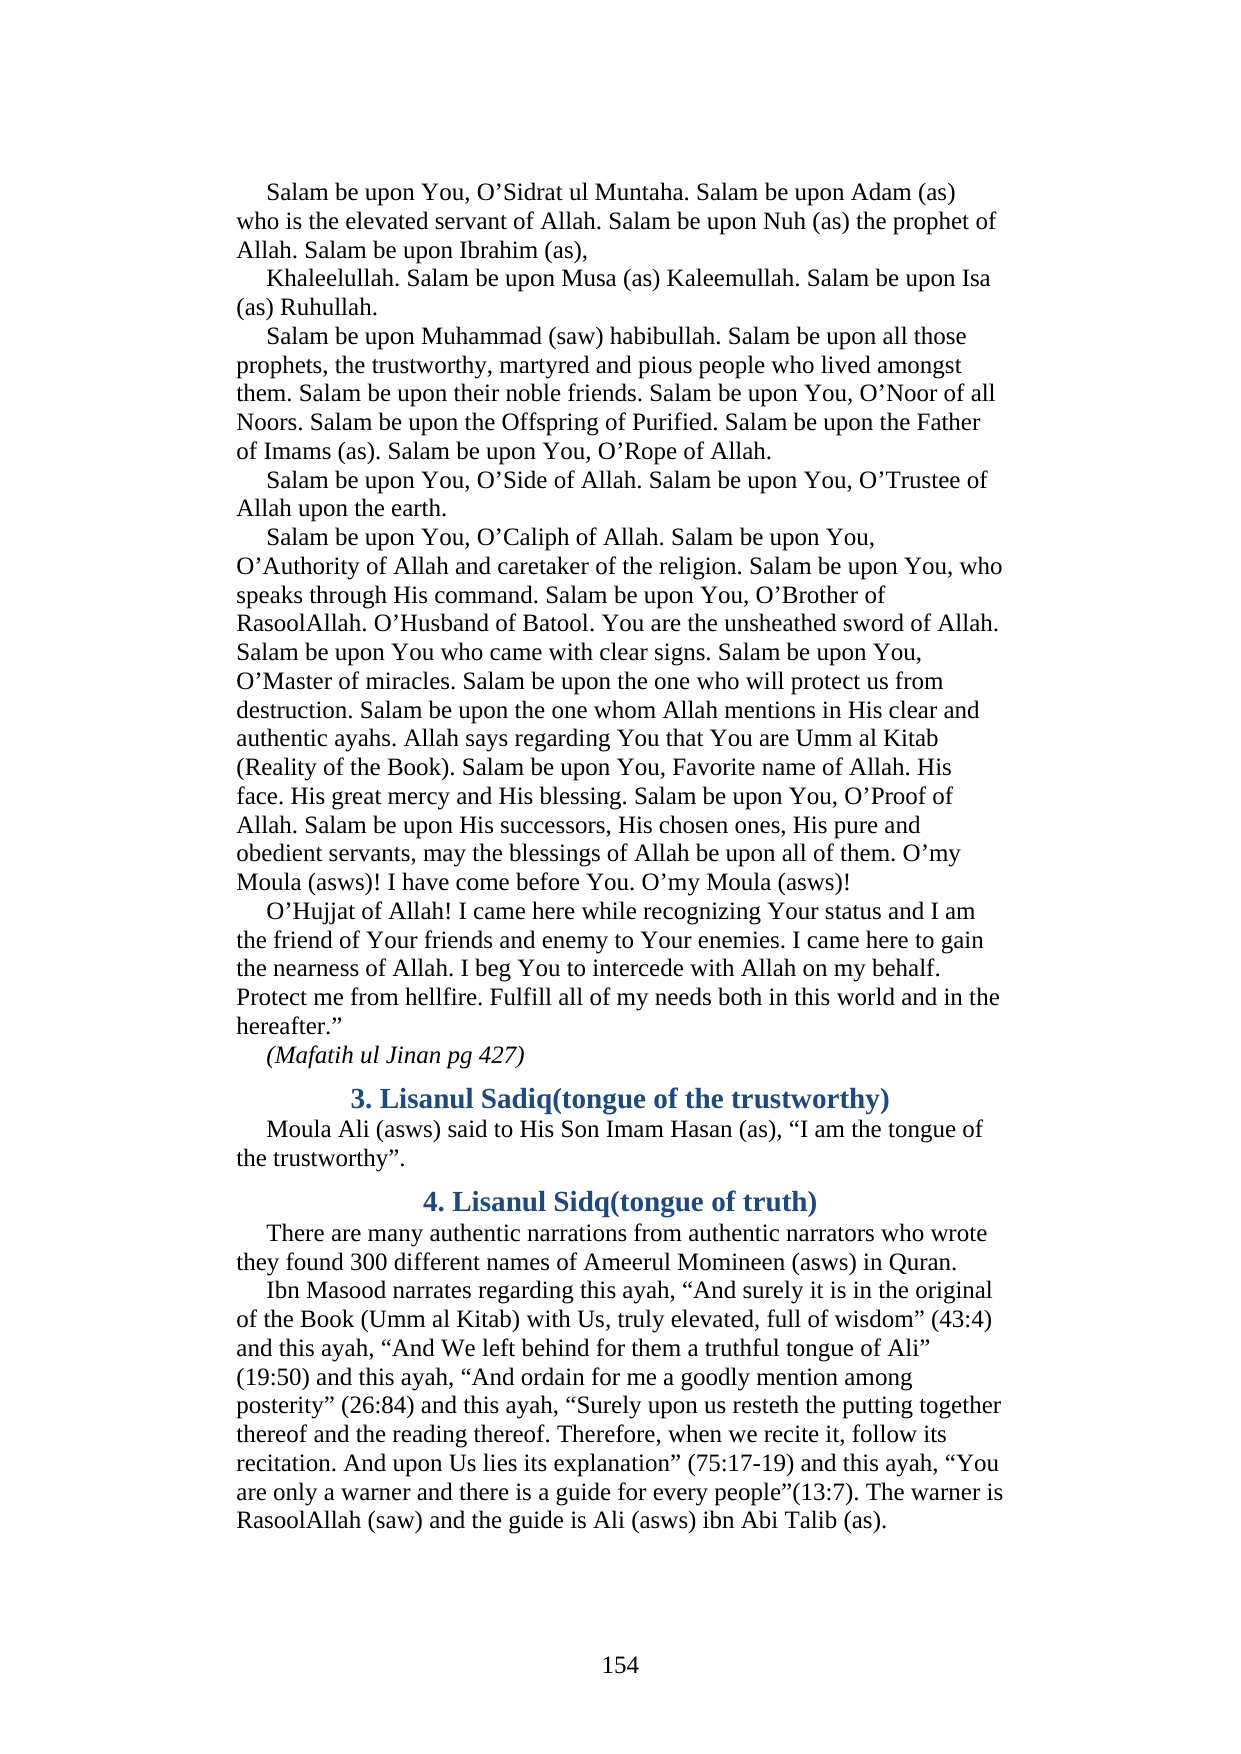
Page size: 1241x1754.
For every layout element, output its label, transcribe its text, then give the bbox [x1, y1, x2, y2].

text Salam be upon Muhammad (saw) habibullah. Salam be upon all those prophets, the trustworthy, martyred and pious people who lived amongst them. Salam be upon their noble friends. Salam be upon You, O’Noor of all Noors. Salam be upon the Offspring of Purified. Salam be upon the Father of Imams (as). Salam be upon You, O’Rope of Allah. [236, 321, 1004, 465]
text Salam be upon You, O’Side of Allah. Salam be upon You, O’Trustee of Allah upon the earth. [236, 465, 1004, 522]
text (Mafatih ul Jinan pg 427) [236, 1040, 1004, 1068]
text Salam be upon You, O’Caliph of Allah. Salam be upon You, O’Authority of Allah and caretaker of the religion. Salam be upon You, who speaks through His command. Salam be upon You, O’Brother of RasoolAllah. O’Husband of Batool. You are the unsheathed sword of Allah. Salam be upon You who came with clear signs. Salam be upon You, O’Master of miracles. Salam be upon the one who will protect us from destruction. Salam be upon the one whom Allah mentions in His clear and authentic ayahs. Allah says regarding You that You are Umm al Kitab (Reality of the Book). Salam be upon You, Favorite name of Allah. His face. His great mercy and His blessing. Salam be upon You, O’Proof of Allah. Salam be upon His successors, His chosen ones, His pure and obedient servants, may the blessings of Allah be upon all of them. O’my Moula (asws)! I have come before You. O’my Moula (asws)! [236, 522, 1004, 896]
subtitle 3. Lisanul Sadiq(tongue of the trustworthy) [236, 1081, 1004, 1114]
subtitle 4. Lisanul Sidq(tongue of truth) [236, 1184, 1004, 1218]
text Moula Ali (asws) said to His Son Imam Hasan (as), “I am the tongue of the trustworthy”. [236, 1114, 1004, 1172]
text Salam be upon You, O’Sidrat ul Muntaha. Salam be upon Adam (as) who is the elevated servant of Allah. Salam be upon Nuh (as) the prophet of Allah. Salam be upon Ibrahim (as), [236, 177, 1004, 263]
text There are many authentic narrations from authentic narrators who wrote they found 300 different names of Ameerul Momineen (asws) in Quran. [236, 1218, 1004, 1276]
text O’Hujjat of Allah! I came here while recognizing Your status and I am the friend of Your friends and enemy to Your enemies. I came here to gain the nearness of Allah. I beg You to intercede with Allah on my behalf. Protect me from hellfire. Fulfill all of my needs both in this world and in the hereafter.” [236, 896, 1004, 1040]
text Khaleelullah. Salam be upon Musa (as) Kaleemullah. Salam be upon Isa (as) Ruhullah. [236, 263, 1004, 321]
text Ibn Masood narrates regarding this ayah, “And surely it is in the original of the Book (Umm al Kitab) with Us, truly elevated, full of wisdom” (43:4) and this ayah, “And We left behind for them a truthful tongue of Ali” (19:50) and this ayah, “And ordain for me a goodly mention among posterity” (26:84) and this ayah, “Surely upon us resteth the putting together thereof and the reading thereof. Therefore, when we recite it, follow its recitation. And upon Us lies its explanation” (75:17-19) and this ayah, “You are only a warner and there is a guide for every people”(13:7). The warner is RasoolAllah (saw) and the guide is Ali (asws) ibn Abi Talib (as). [236, 1276, 1004, 1534]
